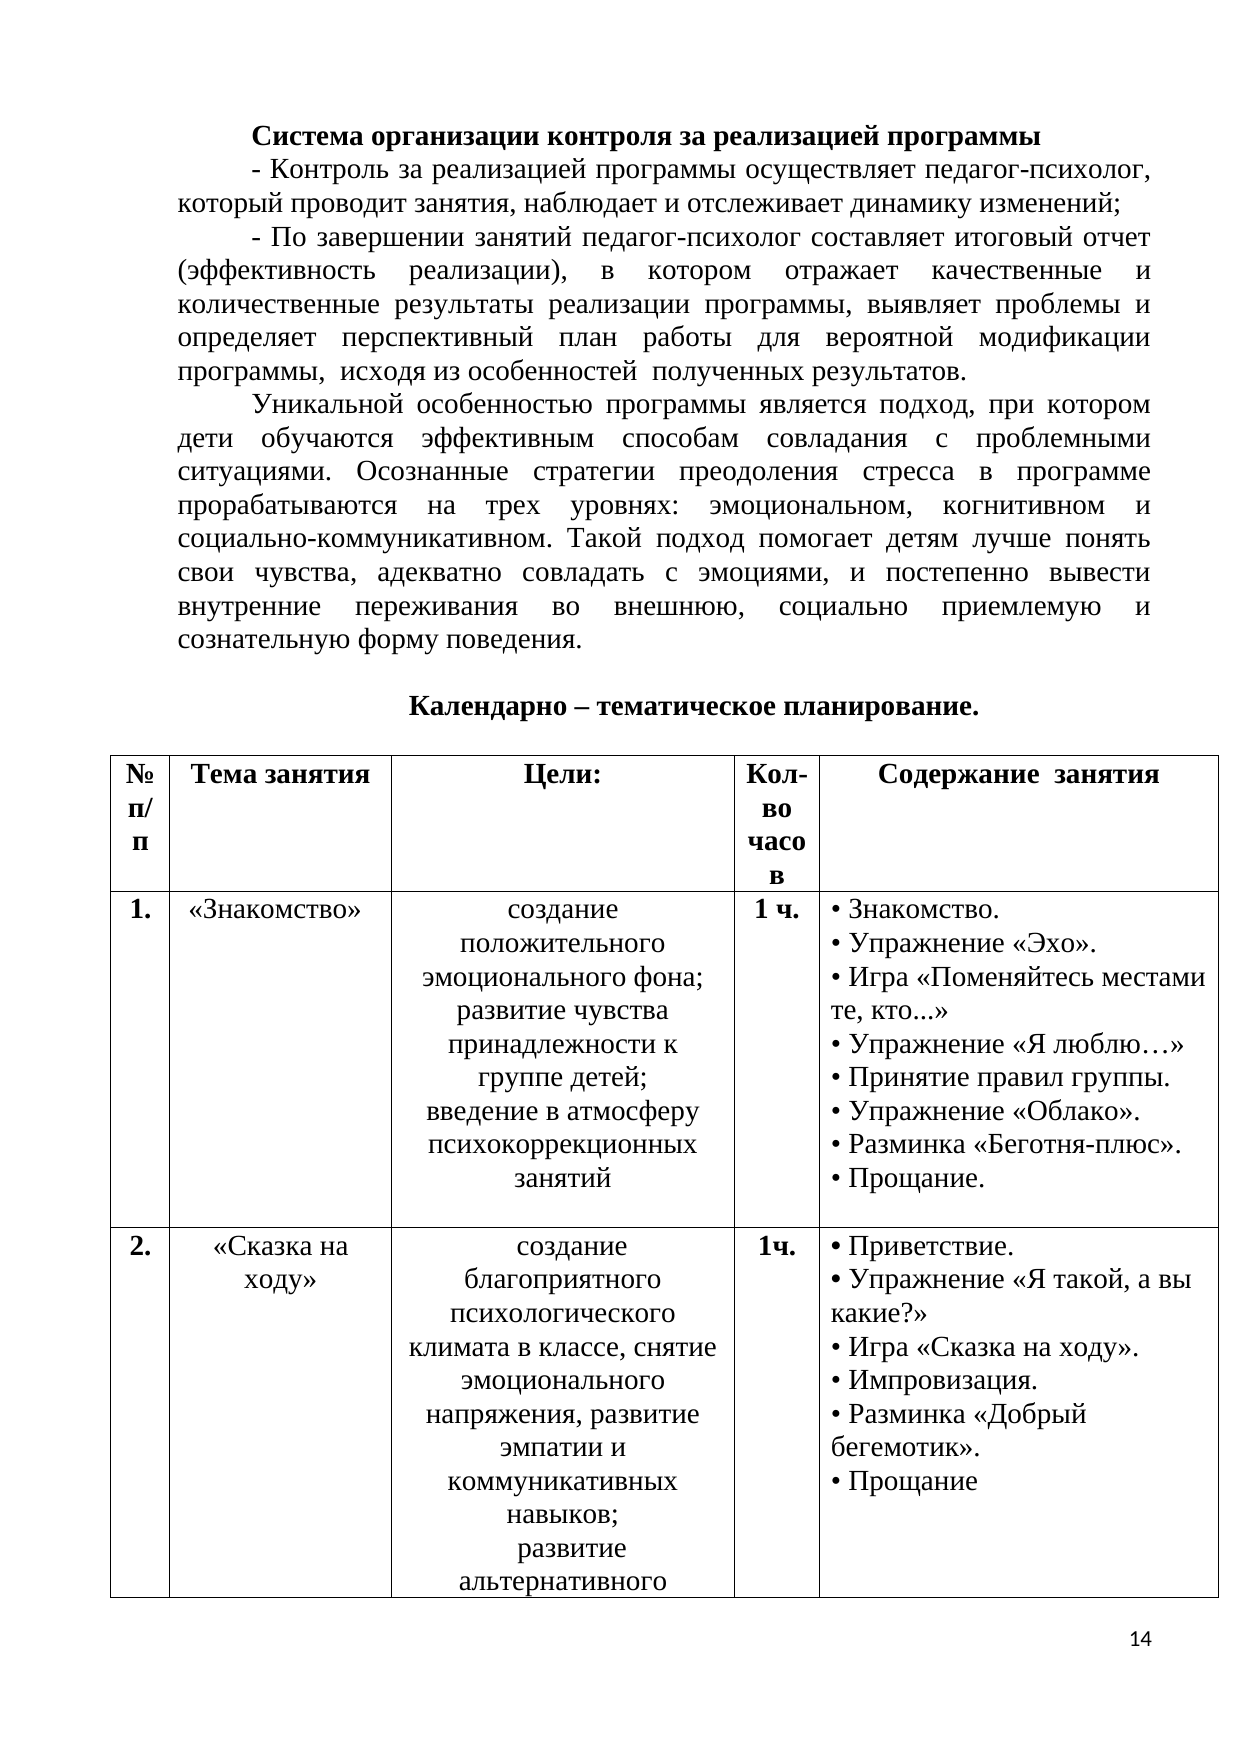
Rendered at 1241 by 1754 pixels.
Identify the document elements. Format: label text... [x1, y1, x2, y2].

table_header Тема занятия [170, 756, 391, 891]
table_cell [392, 1228, 734, 1597]
table_cell создание положительного эмоционального фона; развитие чувства принадлежности к группе детей; введение в атмосферу психокоррекционных занятий [392, 892, 734, 1227]
text Календарно – тематическое планирование. [177, 688, 1152, 722]
table_cell 1 ч. [735, 892, 819, 1227]
text - Контроль за реализацией программы осуществляет педагог-психолог, который проводит занятия, наблюдает и отслеживает динамику изменений; [177, 152, 1152, 219]
table_cell • Знакомство. • Упражнение «Эхо». • Игра «Поменяйтесь местами те, кто...» • Упражнение «Я люблю…» • Принятие правил группы. • Упражнение «Облако». • Разминка «Беготня-плюс». • Прощание. [820, 892, 1218, 1227]
table_header Кол-во часов [735, 756, 819, 891]
table_cell 1. [111, 892, 169, 1227]
table_header Содержание занятия [820, 756, 1218, 891]
text Уникальной особенностью программы является подход, при котором дети обучаются эффективным способам совладания с проблемными ситуациями. Осознанные стратегии преодоления стресса в программе прорабатываются на трех уровнях: эмоциональном, когнитивном и социально-коммуникативном. Такой подход помогает детям лучше понять свои чувства, адекватно совладать с эмоциями, и постепенно вывести внутренние переживания во внешнюю, социально приемлемую и сознательную форму поведения. [177, 386, 1152, 655]
table_cell 2. [111, 1228, 169, 1597]
text Система организации контроля за реализацией программы [177, 118, 1152, 152]
table_header Цели: [392, 756, 734, 891]
table_cell 1ч. [735, 1228, 819, 1597]
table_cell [820, 1228, 1218, 1597]
table_header №п/п [111, 756, 169, 891]
table_cell «Знакомство» [170, 892, 391, 1227]
text - По завершении занятий педагог-психолог составляет итоговый отчет (эффективность реализации), в котором отражает качественные и количественные результаты реализации программы, выявляет проблемы и определяет перспективный план работы для вероятной модификации программы, исходя из особенностей полученных результатов. [177, 219, 1152, 386]
table_cell «Сказка на ходу» [170, 1228, 391, 1597]
